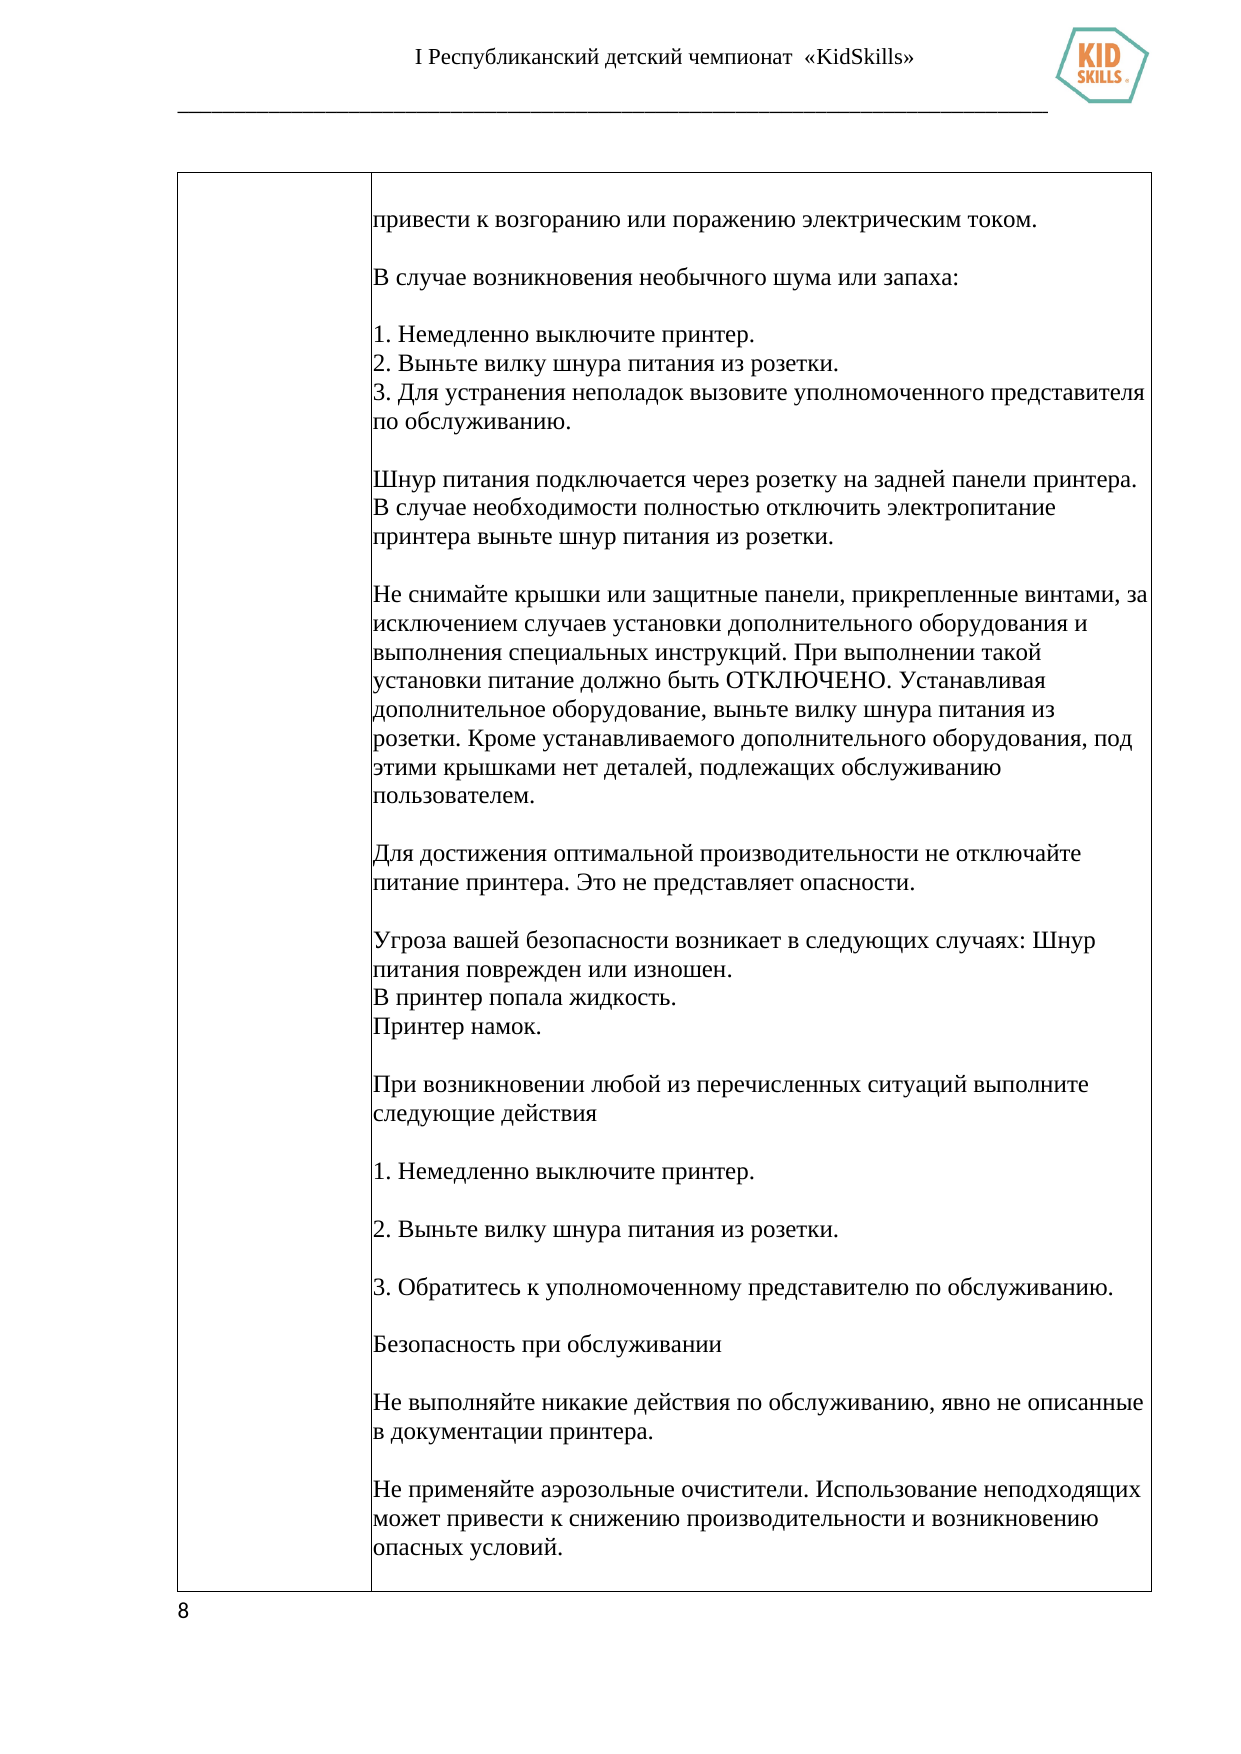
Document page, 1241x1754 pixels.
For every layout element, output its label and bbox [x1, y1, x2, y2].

picture [1046, 9, 1153, 116]
